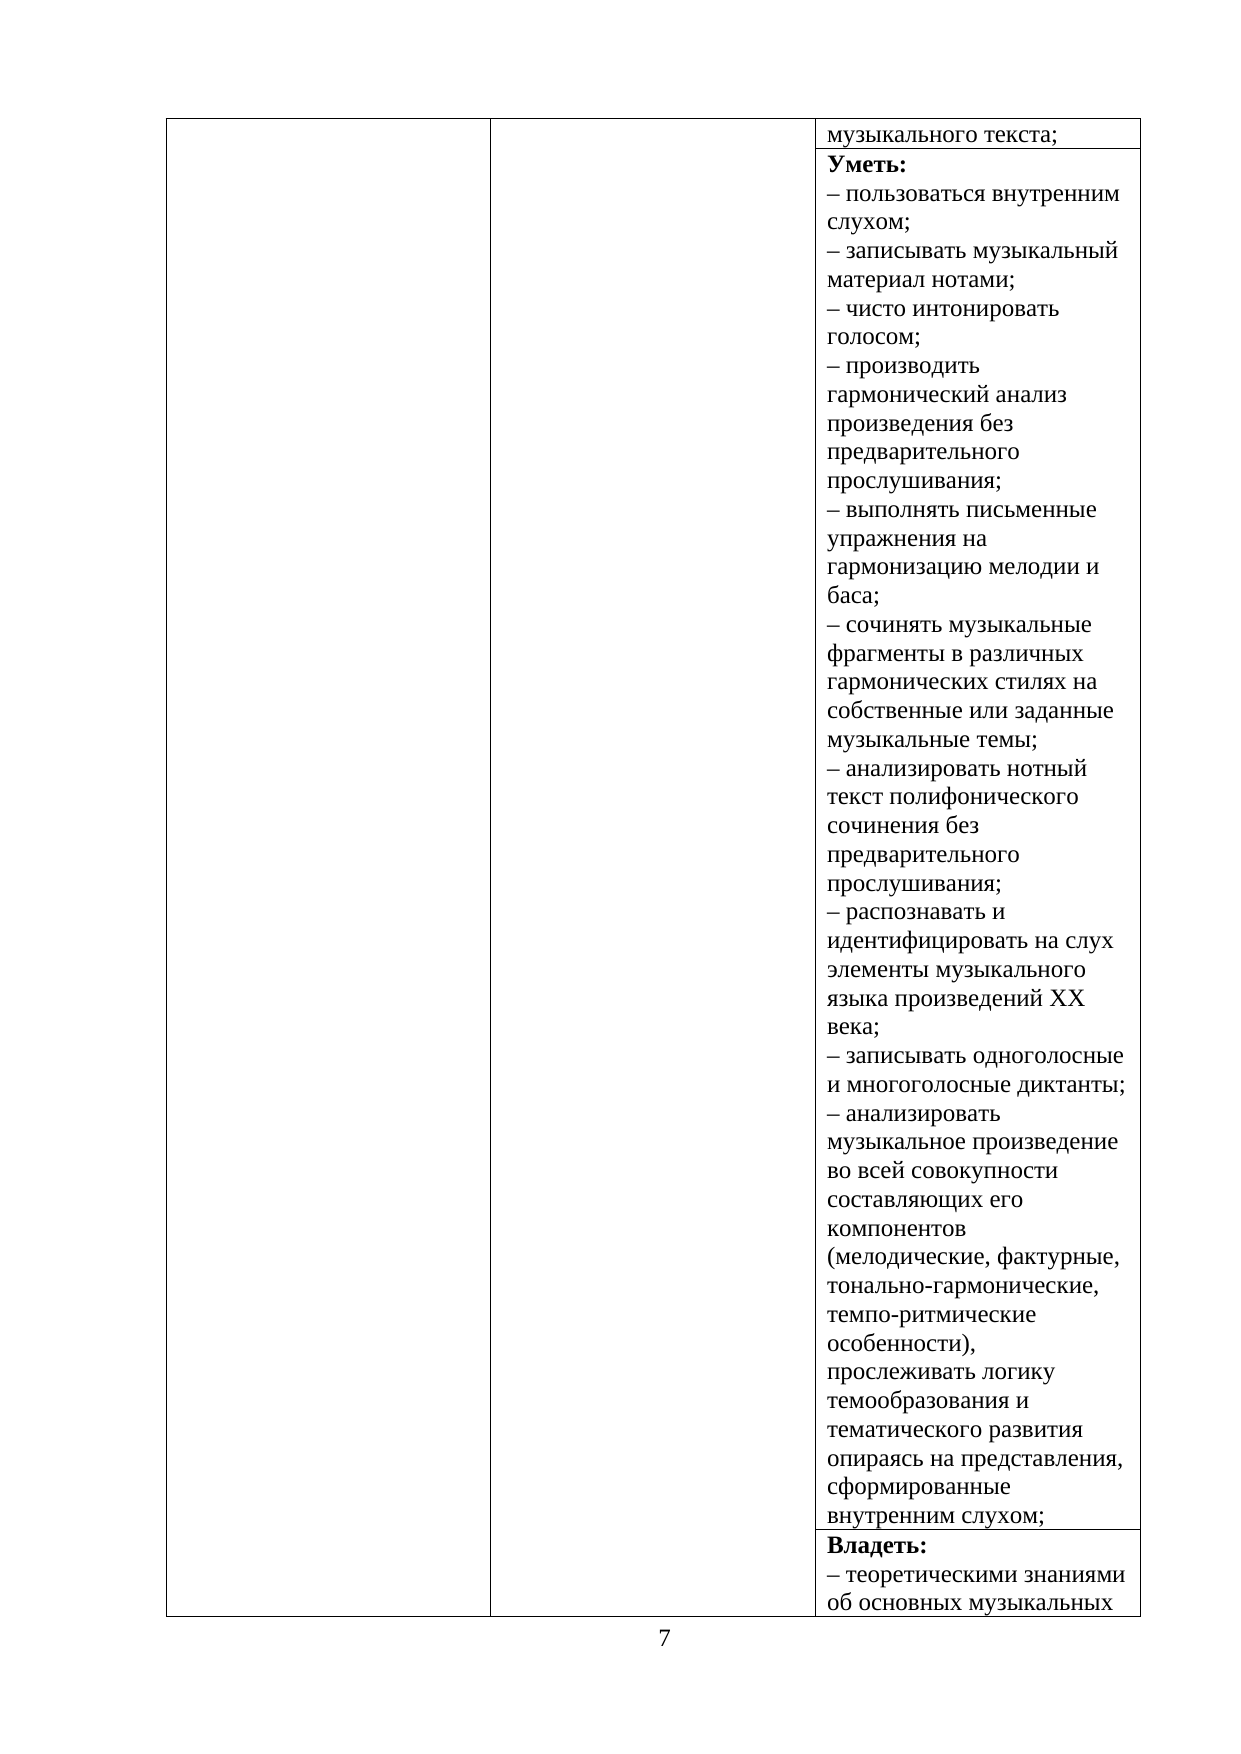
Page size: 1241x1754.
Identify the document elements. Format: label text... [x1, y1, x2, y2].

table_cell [167, 119, 490, 1616]
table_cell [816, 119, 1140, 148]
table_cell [816, 1530, 1140, 1616]
table_cell Уметь: – пользоваться внутренним слухом; – записывать музыкальный материал нотами; – чисто интонировать голосом; – производить гармонический анализ произведения без предварительного прослушивания; – выполнять письменные упражнения на гармонизацию мелодии и баса; – сочинять музыкальные фрагменты в различных гармонических стилях на собственные или заданные музыкальные темы; – анализировать нотный текст полифонического сочинения без предварительного прослушивания; – распознавать и идентифицировать на слух элементы музыкального языка произведений ХХ века; – записывать одноголосные и многоголосные диктанты; – анализировать музыкальное произведение во всей совокупности составляющих его компонентов (мелодические, фактурные, тонально-гармонические, темпо-ритмические особенности), прослеживать логику темообразования и тематического развития опираясь на представления, сформированные внутренним слухом; [816, 149, 1140, 1529]
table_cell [491, 119, 815, 1616]
